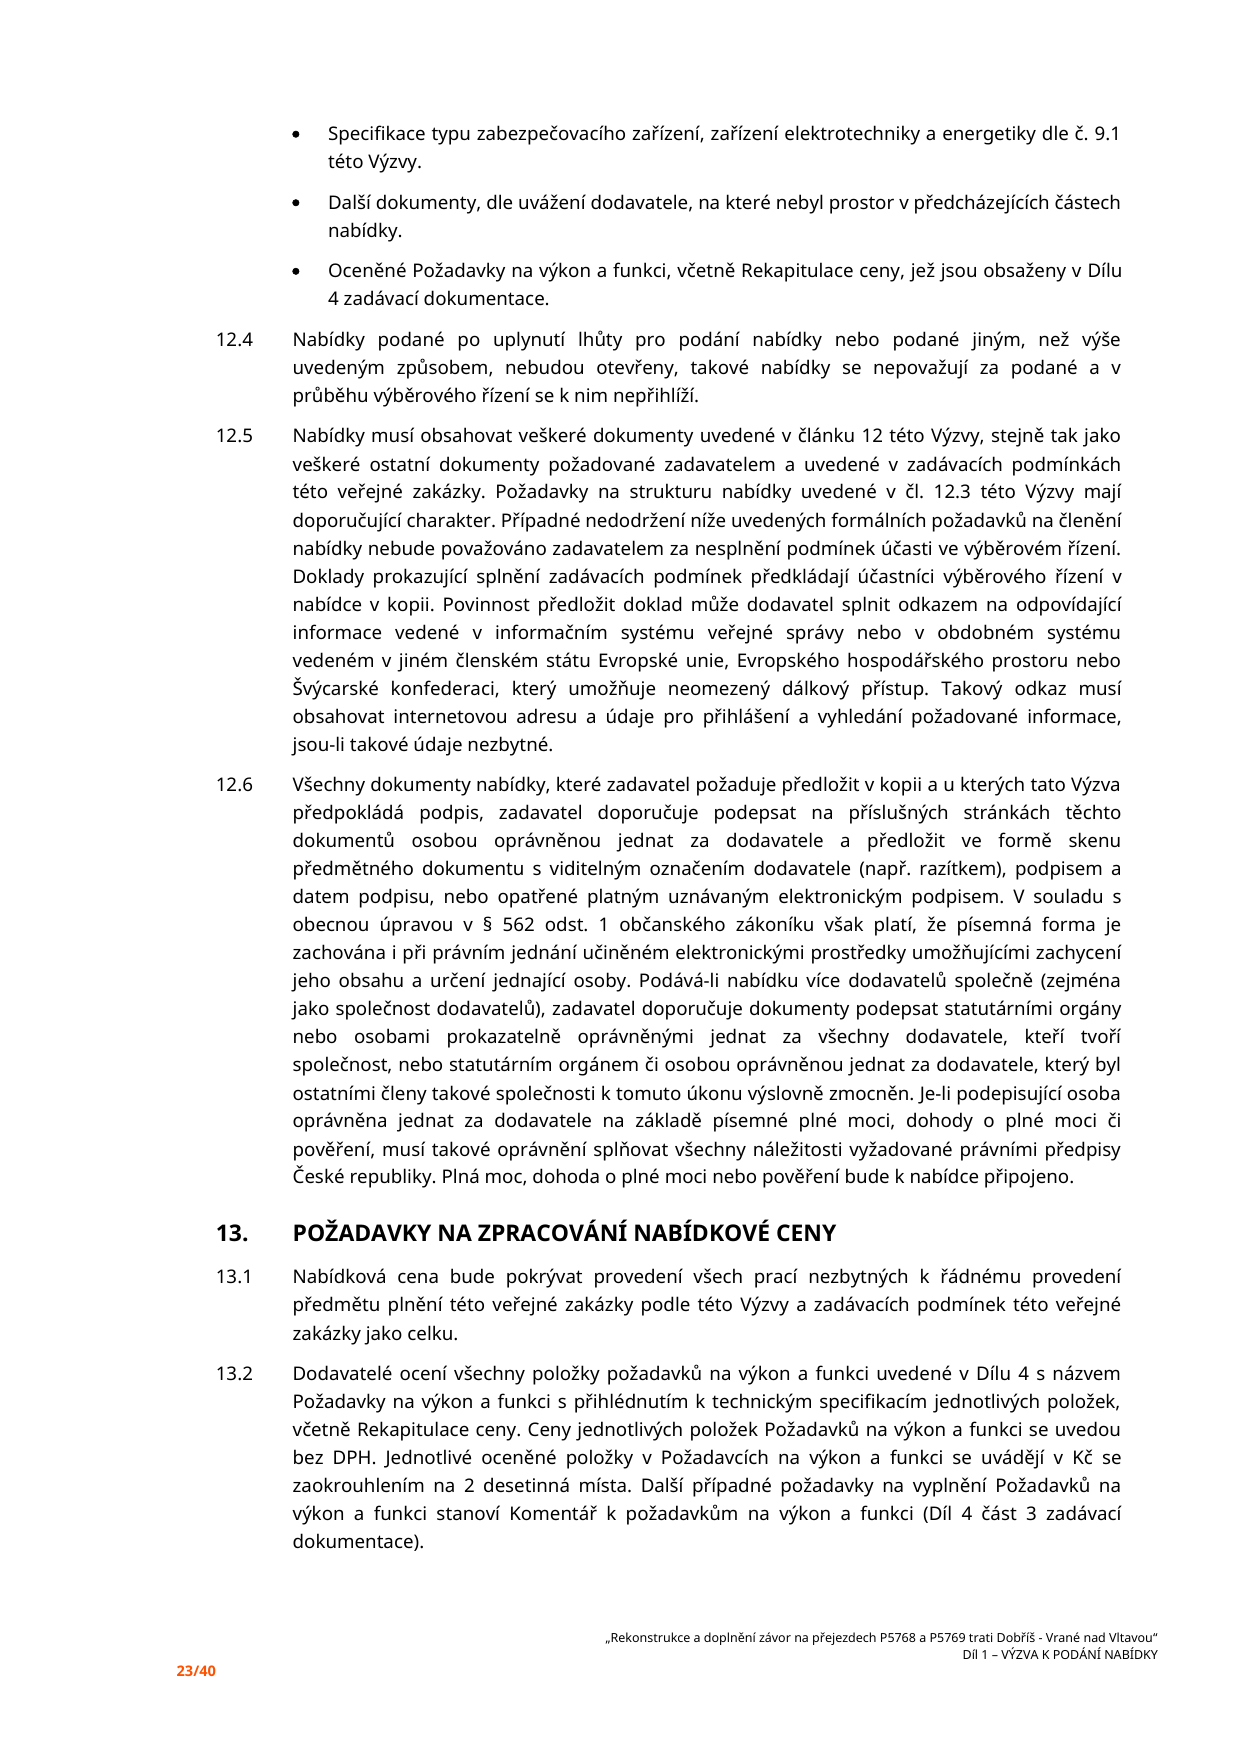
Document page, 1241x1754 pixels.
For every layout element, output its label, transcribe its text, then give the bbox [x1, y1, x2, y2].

text Další dokumenty, dle uvážení dodavatele, na které nebyl prostor v předcházejících částech nabídky. [292, 189, 1122, 243]
text Nabídková cena bude pokrývat provedení všech prací nezbytných k řádnému provedení předmětu plnění této veřejné zakázky podle této Výzvy a zadávacích podmínek této veřejné zakázky jako celku. [216, 1264, 1122, 1345]
text Dodavatelé ocení všechny položky požadavků na výkon a funkci uvedené v Dílu 4 s názvem Požadavky na výkon a funkci s přihlédnutím k technickým specifikacím jednotlivých položek, včetně Rekapitulace ceny. Ceny jednotlivých položek Požadavků na výkon a funkci se uvedou bez DPH. Jednotlivé oceněné položky v Požadavcích na výkon a funkci se uvádějí v Kč se zaokrouhlením na 2 desetinná místa. Další případné požadavky na vyplnění Požadavků na výkon a funkci stanoví Komentář k požadavkům na výkon a funkci (Díl 4 část 3 zadávací dokumentace). [216, 1360, 1122, 1554]
text Nabídky musí obsahovat veškeré dokumenty uvedené v článku 12 této Výzvy, stejně tak jako veškeré ostatní dokumenty požadované zadavatelem a uvedené v zadávacích podmínkách této veřejné zakázky. Požadavky na strukturu nabídky uvedené v čl. 12.3 této Výzvy mají doporučující charakter. Případné nedodržení níže uvedených formálních požadavků na členění nabídky nebude považováno zadavatelem za nesplnění podmínek účasti ve výběrovém řízení. Doklady prokazující splnění zadávacích podmínek předkládají účastníci výběrového řízení v nabídce v kopii. Povinnost předložit doklad může dodavatel splnit odkazem na odpovídající informace vedené v informačním systému veřejné správy nebo v obdobném systému vedeném v jiném členském státu Evropské unie, Evropského hospodářského prostoru nebo Švýcarské konfederaci, který umožňuje neomezený dálkový přístup. Takový odkaz musí obsahovat internetovou adresu a údaje pro přihlášení a vyhledání požadované informace, jsou-li takové údaje nezbytné. [216, 423, 1122, 757]
text Specifikace typu zabezpečovacího zařízení, zařízení elektrotechniky a energetiky dle č. 9.1 této Výzvy. [292, 121, 1122, 174]
text POŽADAVKY NA ZPRACOVÁNÍ NABÍDKOVÉ CENY [216, 1217, 1122, 1248]
text Všechny dokumenty nabídky, které zadavatel požaduje předložit v kopii a u kterých tato Výzva předpokládá podpis, zadavatel doporučuje podepsat na příslušných stránkách těchto dokumentů osobou oprávněnou jednat za dodavatele a předložit ve formě skenu předmětného dokumentu s viditelným označením dodavatele (např. razítkem), podpisem a datem podpisu, nebo opatřené platným uznávaným elektronickým podpisem. V souladu s obecnou úpravou v § 562 odst. 1 občanského zákoníku však platí, že písemná forma je zachována i při právním jednání učiněném elektronickými prostředky umožňujícími zachycení jeho obsahu a určení jednající osoby. Podává-li nabídku více dodavatelů společně (zejména jako společnost dodavatelů), zadavatel doporučuje dokumenty podepsat statutárními orgány nebo osobami prokazatelně oprávněnými jednat za všechny dodavatele, kteří tvoří společnost, nebo statutárním orgánem či osobou oprávněnou jednat za dodavatele, který byl ostatními členy takové společnosti k tomuto úkonu výslovně zmocněn. Je-li podepisující osoba oprávněna jednat za dodavatele na základě písemné plné moci, dohody o plné moci či pověření, musí takové oprávnění splňovat všechny náležitosti vyžadované právními předpisy České republiky. Plná moc, dohoda o plné moci nebo pověření bude k nabídce připojeno. [216, 772, 1122, 1189]
text Nabídky podané po uplynutí lhůty pro podání nabídky nebo podané jiným, než výše uvedeným způsobem, nebudou otevřeny, takové nabídky se nepovažují za podané a v průběhu výběrového řízení se k nim nepřihlíží. [216, 326, 1122, 408]
text Oceněné Požadavky na výkon a funkci, včetně Rekapitulace ceny, jež jsou obsaženy v Dílu 4 zadávací dokumentace. [292, 258, 1122, 311]
